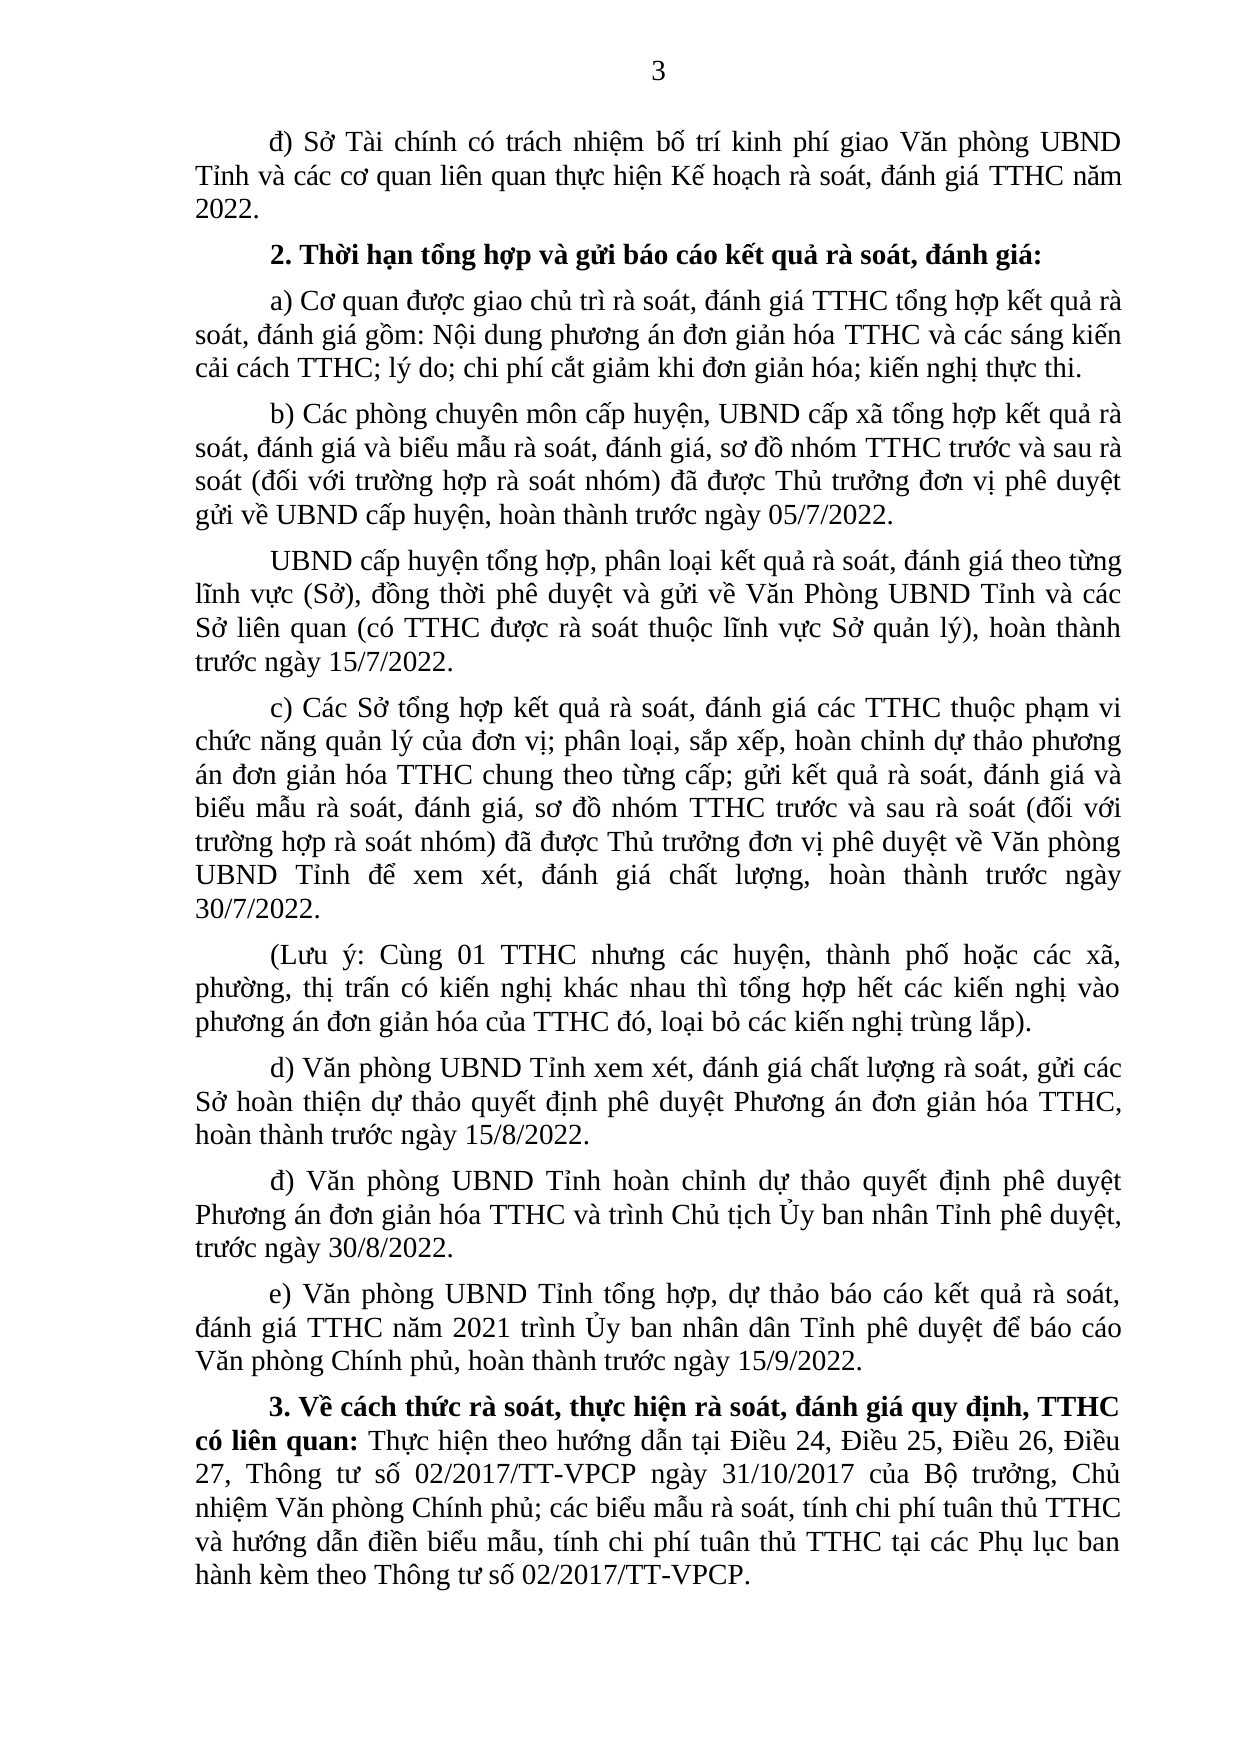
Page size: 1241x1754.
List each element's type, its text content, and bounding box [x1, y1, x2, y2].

text (Lưu ý: Cùng 01 TTHC nhưng các huyện, thành phố hoặc các xã, phường, thị trấn có kiến nghị khác nhau thì tổng hợp hết các kiến nghị vào phương án đơn giản hóa của TTHC đó, loại bỏ các kiến nghị trùng lắp). [195, 937, 1122, 1038]
text đ) Văn phòng UBND Tỉnh hoàn chỉnh dự thảo quyết định phê duyệt Phương án đơn giản hóa TTHC và trình Chủ tịch Ủy ban nhân Tỉnh phê duyệt, trước ngày 30/8/2022. [195, 1163, 1122, 1264]
text a) Cơ quan được giao chủ trì rà soát, đánh giá TTHC tổng hợp kết quả rà soát, đánh giá gồm: Nội dung phương án đơn giản hóa TTHC và các sáng kiến cải cách TTHC; lý do; chi phí cắt giảm khi đơn giản hóa; kiến nghị thực thi. [195, 283, 1122, 384]
text e) Văn phòng UBND Tỉnh tổng hợp, dự thảo báo cáo kết quả rà soát, đánh giá TTHC năm 2021 trình Ủy ban nhân dân Tỉnh phê duyệt để báo cáo Văn phòng Chính phủ, hoàn thành trước ngày 15/9/2022. [195, 1276, 1122, 1377]
text đ) Sở Tài chính có trách nhiệm bố trí kinh phí giao Văn phòng UBND Tỉnh và các cơ quan liên quan thực hiện Kế hoạch rà soát, đánh giá TTHC năm 2022. [195, 124, 1122, 225]
text d) Văn phòng UBND Tỉnh xem xét, đánh giá chất lượng rà soát, gửi các Sở hoàn thiện dự thảo quyết định phê duyệt Phương án đơn giản hóa TTHC, hoàn thành trước ngày 15/8/2022. [195, 1050, 1122, 1151]
text 2. Thời hạn tổng hợp và gửi báo cáo kết quả rà soát, đánh giá: [195, 237, 1122, 271]
text c) Các Sở tổng hợp kết quả rà soát, đánh giá các TTHC thuộc phạm vi chức năng quản lý của đơn vị; phân loại, sắp xếp, hoàn chỉnh dự thảo phương án đơn giản hóa TTHC chung theo từng cấp; gửi kết quả rà soát, đánh giá và biểu mẫu rà soát, đánh giá, sơ đồ nhóm TTHC trước và sau rà soát (đối với trường hợp rà soát nhóm) đã được Thủ trưởng đơn vị phê duyệt về Văn phòng UBND Tỉnh để xem xét, đánh giá chất lượng, hoàn thành trước ngày 30/7/2022. [195, 690, 1122, 924]
text UBND cấp huyện tổng hợp, phân loại kết quả rà soát, đánh giá theo từng lĩnh vực (Sở), đồng thời phê duyệt và gửi về Văn Phòng UBND Tỉnh và các Sở liên quan (có TTHC được rà soát thuộc lĩnh vực Sở quản lý), hoàn thành trước ngày 15/7/2022. [195, 543, 1122, 677]
text 3. Về cách thức rà soát, thực hiện rà soát, đánh giá quy định, TTHC có liên quan: Thực hiện theo hướng dẫn tại Điều 24, Điều 25, Điều 26, Điều 27, Thông tư số 02/2017/TT-VPCP ngày 31/10/2017 của Bộ trưởng, Chủ nhiệm Văn phòng Chính phủ; các biểu mẫu rà soát, tính chi phí tuân thủ TTHC và hướng dẫn điền biểu mẫu, tính chi phí tuân thủ TTHC tại các Phụ lục ban hành kèm theo Thông tư số 02/2017/TT-VPCP. [195, 1389, 1122, 1591]
text b) Các phòng chuyên môn cấp huyện, UBND cấp xã tổng hợp kết quả rà soát, đánh giá và biểu mẫu rà soát, đánh giá, sơ đồ nhóm TTHC trước và sau rà soát (đối với trường hợp rà soát nhóm) đã được Thủ trưởng đơn vị phê duyệt gửi về UBND cấp huyện, hoàn thành trước ngày 05/7/2022. [195, 396, 1122, 531]
